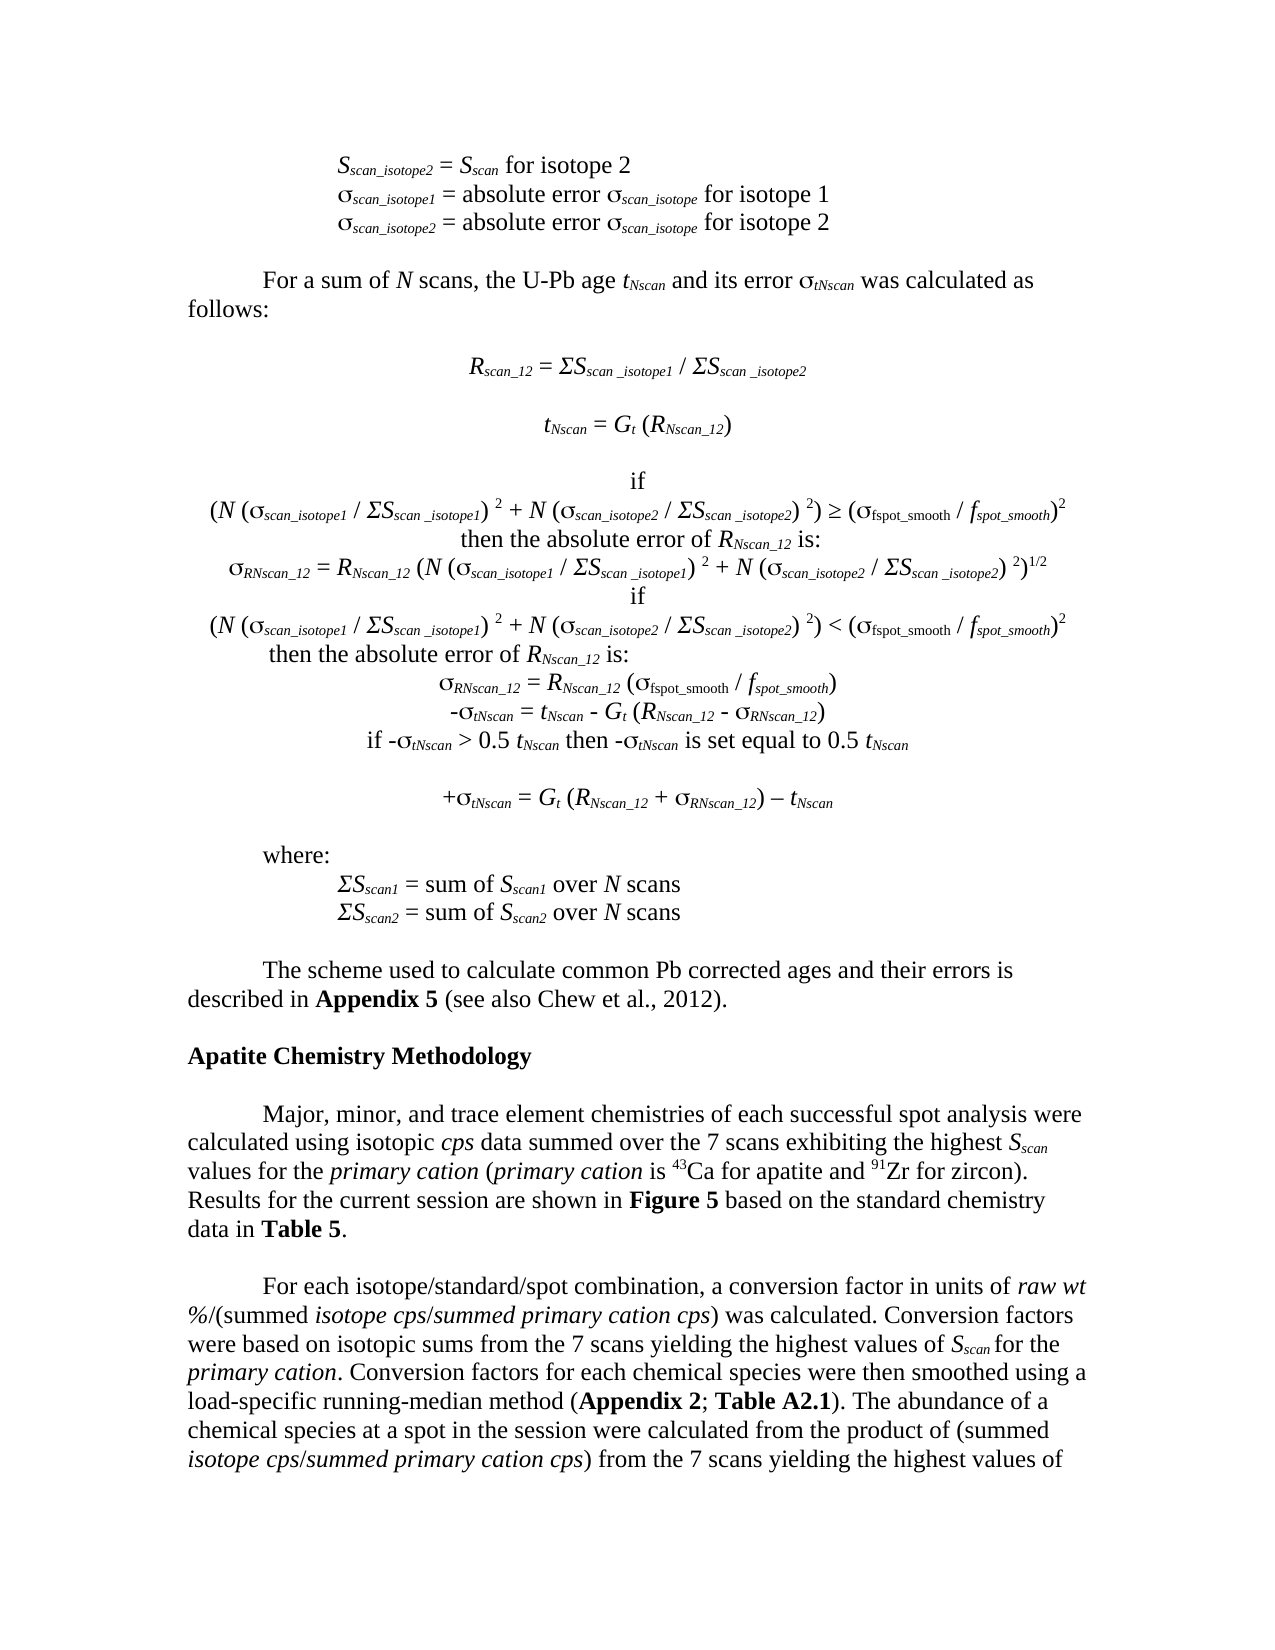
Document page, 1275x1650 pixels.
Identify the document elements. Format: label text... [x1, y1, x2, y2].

text The scheme used to calculate common Pb corrected ages and their errors is described in Appendix 5 (see also Chew et al., 2012). [187, 955, 1087, 1012]
text scan_isotope2 = absolute error scan_isotope for isotope 2 [262, 207, 1087, 236]
text RNscan_12 = RNscan_12 (fspot_smooth / fspot_smooth) [187, 667, 1087, 696]
text +tNscan = Gt (RNscan_12 + RNscan_12) – tNscan [187, 782, 1087, 811]
text Apatite Chemistry Methodology [187, 1041, 1087, 1070]
text -tNscan = tNscan - Gt (RNscan_12 - RNscan_12) [187, 696, 1087, 725]
text ΣSscan2 = sum of Sscan2 over N scans [262, 897, 1087, 926]
text ΣSscan1 = sum of Sscan1 over N scans [262, 869, 1087, 897]
text Major, minor, and trace element chemistries of each successful spot analysis were calculated using isotopic cps data summed over the 7 scans exhibiting the highest Sscan values for the primary cation (primary cation is 43Ca for apatite and 91Zr for zircon). Results for the current session are shown in Figure 5 based on the standard chemistry data in Table 5. [187, 1099, 1087, 1242]
text then the absolute error of RNscan_12 is: [187, 639, 1087, 667]
text Rscan_12 = ΣSscan _isotope1 / ΣSscan _isotope2 [187, 351, 1087, 380]
text if -tNscan > 0.5 tNscan then -tNscan is set equal to 0.5 tNscan [187, 725, 1087, 754]
text if [187, 466, 1087, 495]
text then the absolute error of RNscan_12 is: [187, 524, 1087, 552]
text Sscan_isotope2 = Sscan for isotope 2 [262, 150, 1087, 179]
text where: [187, 840, 1087, 869]
text For a sum of N scans, the U-Pb age tNscan and its error tNscan was calculated as follows: [187, 265, 1087, 322]
text scan_isotope1 = absolute error scan_isotope for isotope 1 [262, 179, 1087, 207]
text if [187, 581, 1087, 610]
text (N (scan_isotope1 / ΣSscan _isotope1) 2 + N (scan_isotope2 / ΣSscan _isotope2) 2) ≥ (fspot_smooth / fspot_smooth)2 [187, 495, 1087, 524]
text (N (scan_isotope1 / ΣSscan _isotope1) 2 + N (scan_isotope2 / ΣSscan _isotope2) 2) < (fspot_smooth / fspot_smooth)2 [187, 610, 1087, 639]
text RNscan_12 = RNscan_12 (N (scan_isotope1 / ΣSscan _isotope1) 2 + N (scan_isotope2 / ΣSscan _isotope2) 2)1/2 [187, 552, 1087, 581]
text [187, 1271, 1087, 1472]
text tNscan = Gt (RNscan_12) [187, 409, 1087, 437]
